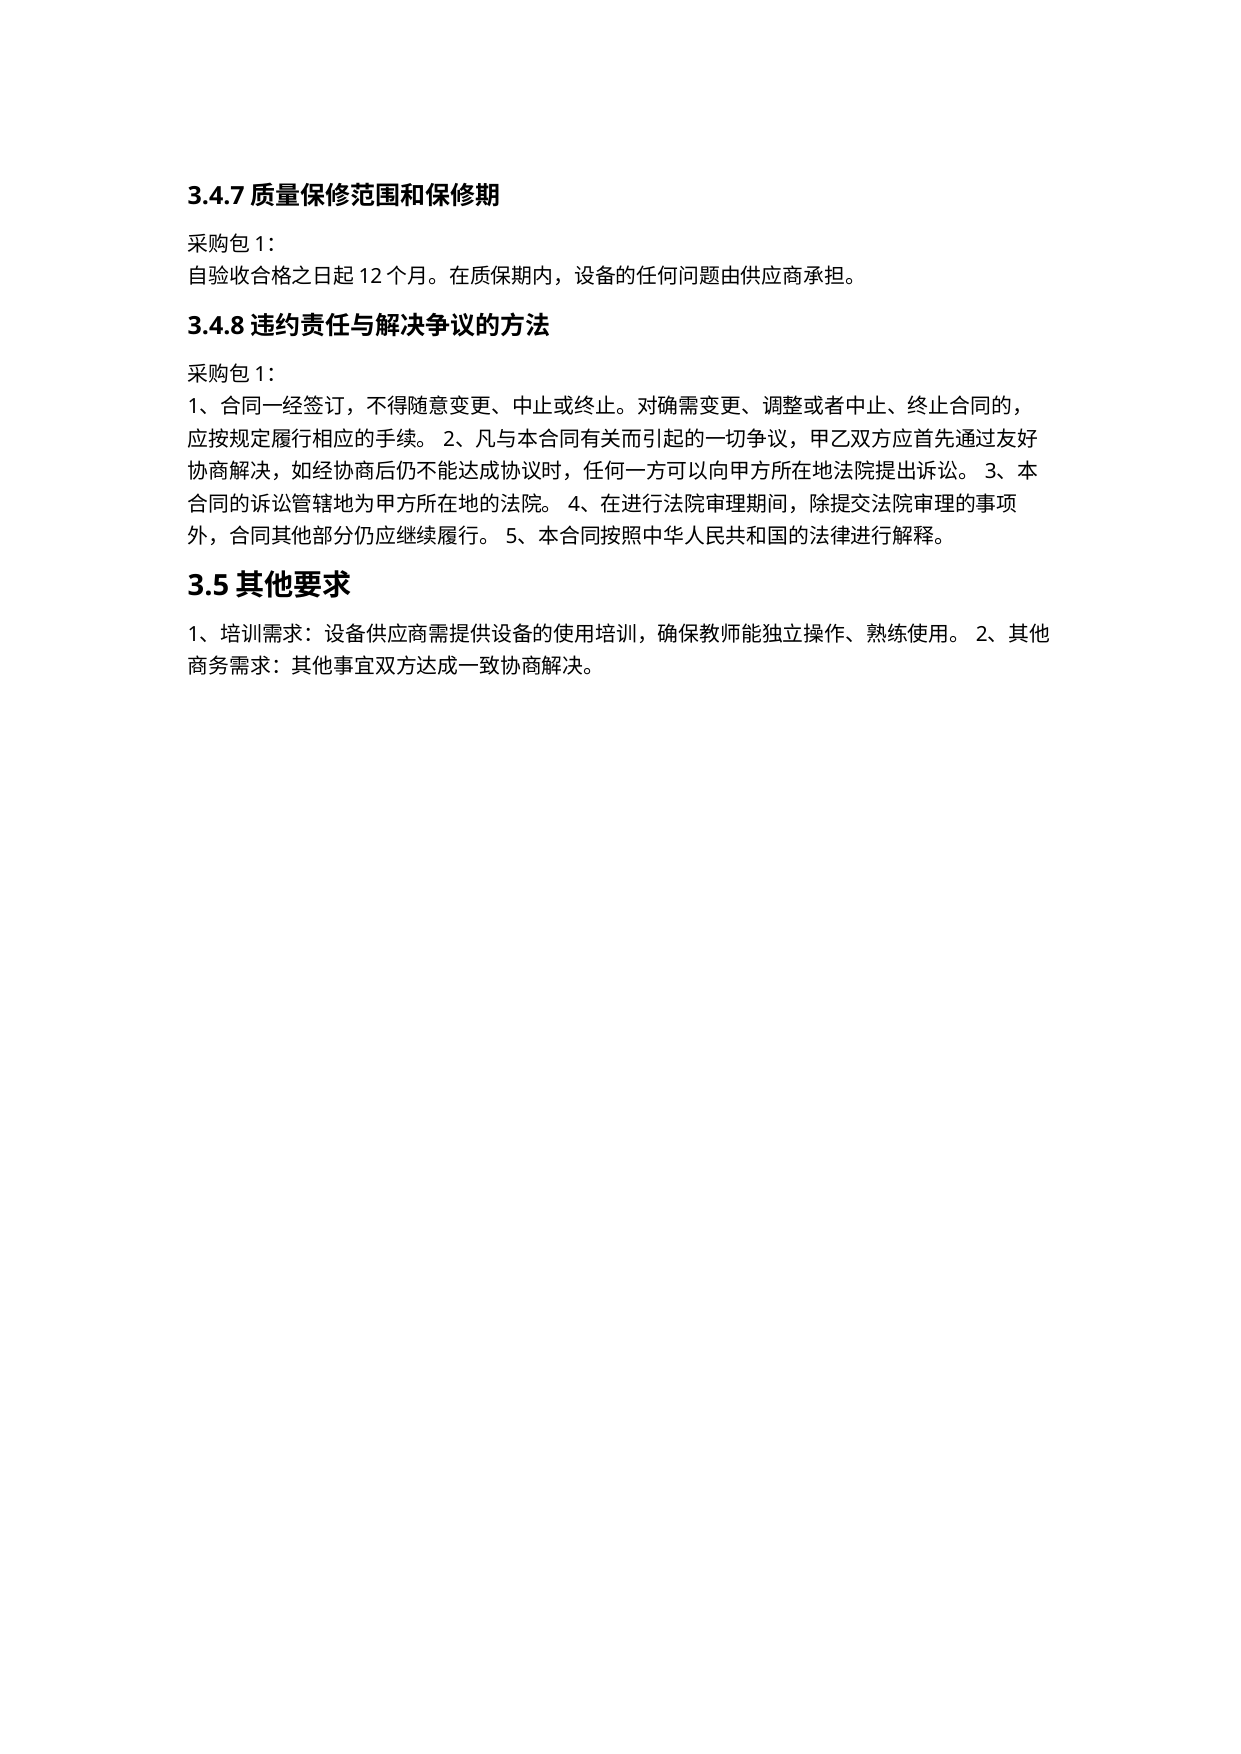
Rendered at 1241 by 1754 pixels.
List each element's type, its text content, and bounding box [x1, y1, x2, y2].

text 1、合同一经签订，不得随意变更、中止或终止。对确需变更、调整或者中止、终止合同的，应按规定履行相应的手续。 2、凡与本合同有关而引起的一切争议，甲乙双方应首先通过友好协商解决，如经协商后仍不能达成协议时，任何一方可以向甲方所在地法院提出诉讼。 3、本合同的诉讼管辖地为甲方所在地的法院。 4、在进行法院审理期间，除提交法院审理的事项外，合同其他部分仍应继续履行。 5、本合同按照中华人民共和国的法律进行解释。 [187, 389, 1053, 552]
text 3.4.8违约责任与解决争议的方法 [187, 292, 1053, 357]
text 采购包1： [187, 227, 1053, 259]
text 自验收合格之日起12个月。在质保期内，设备的任何问题由供应商承担。 [187, 259, 1053, 292]
text 3.4.7质量保修范围和保修期 [187, 162, 1053, 227]
text 3.5其他要求 [187, 552, 1053, 617]
text 1、培训需求：设备供应商需提供设备的使用培训，确保教师能独立操作、熟练使用。 2、其他商务需求：其他事宜双方达成一致协商解决。 [187, 617, 1053, 682]
text 采购包1： [187, 357, 1053, 389]
